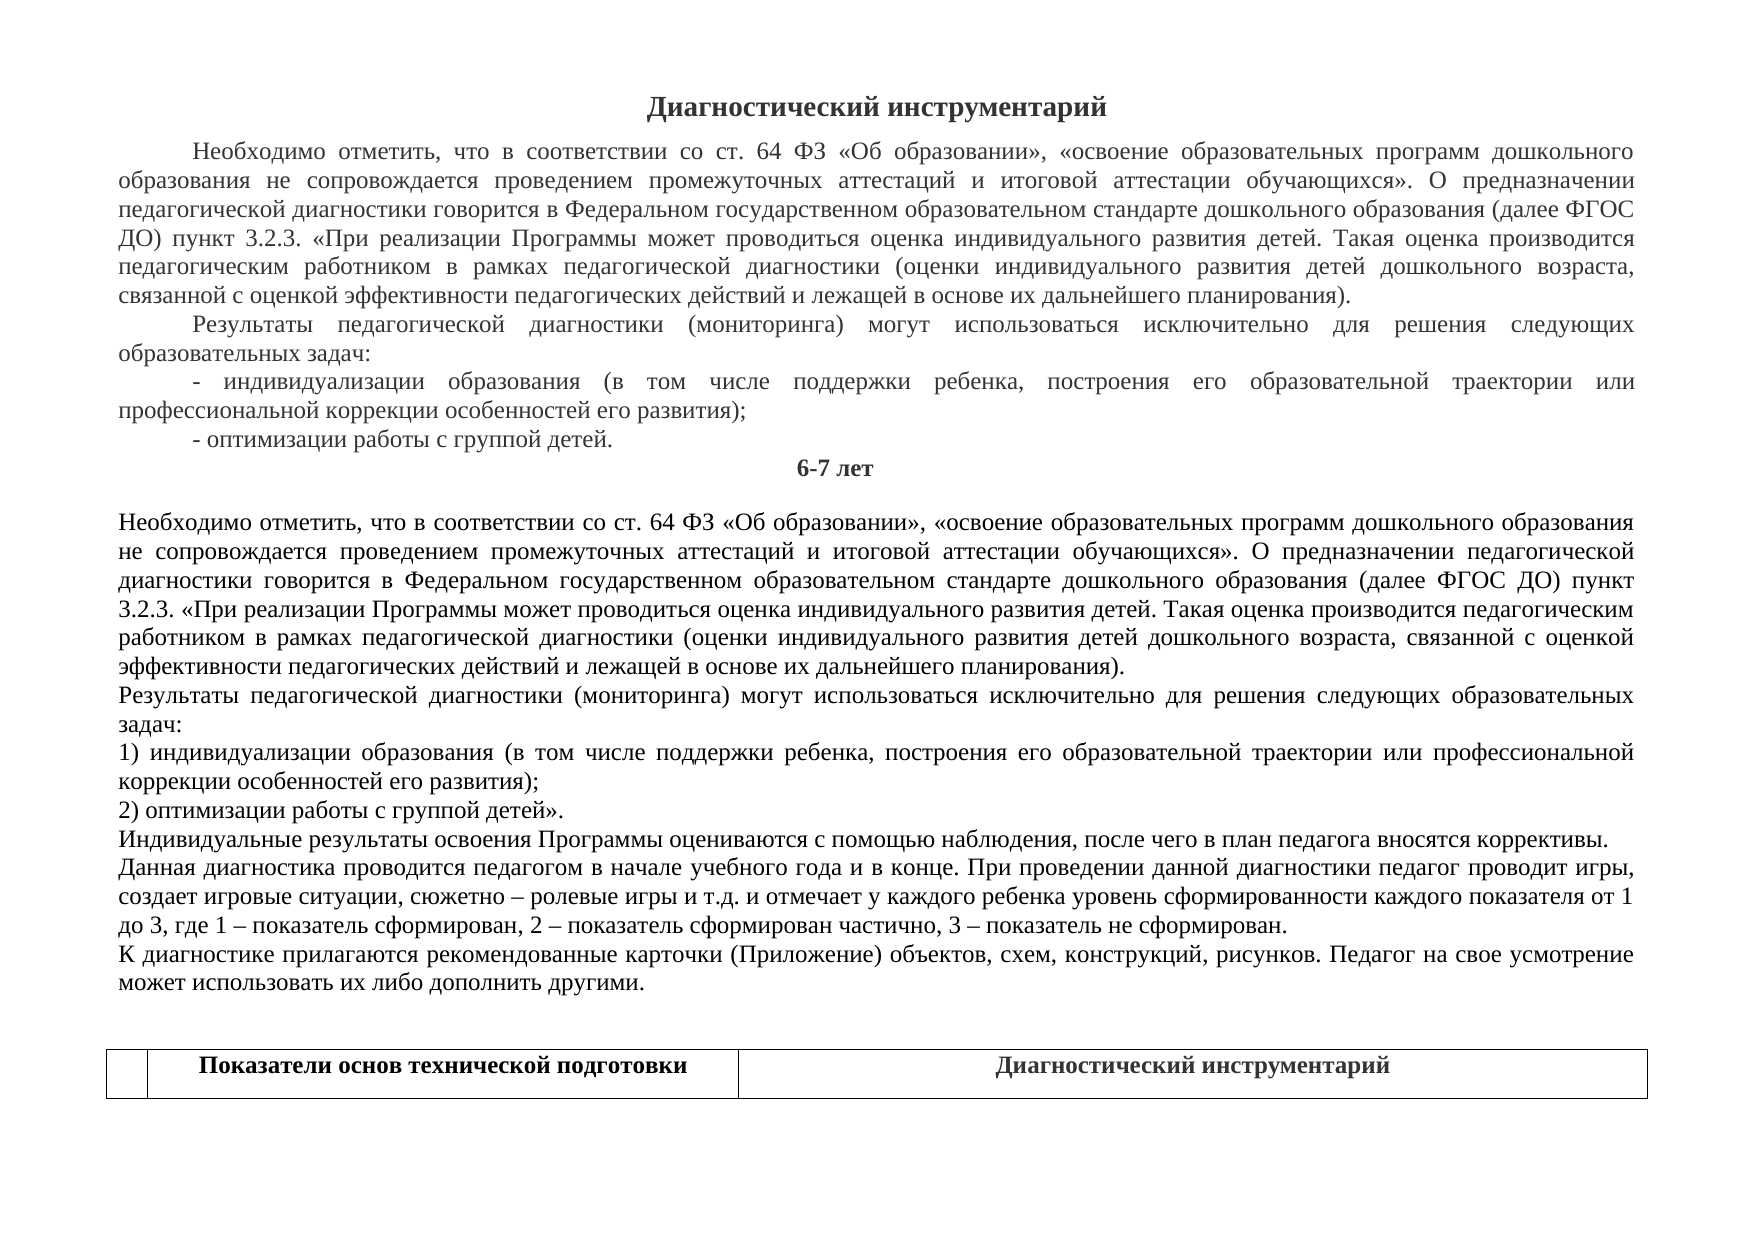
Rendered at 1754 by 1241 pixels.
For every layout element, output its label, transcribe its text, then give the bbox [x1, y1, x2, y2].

text Данная диагностика проводится педагогом в начале учебного года и в конце. При проведении данной диагностики педагог проводит игры, создает игровые ситуации, сюжетно – ролевые игры и т.д. и отмечает у каждого ребенка уровень сформированности каждого показателя от 1 до 3, где 1 – показатель сформирован, 2 – показатель сформирован частично, 3 – показатель не сформирован. [118, 852, 1636, 939]
table_header Показатели основ технической подготовки [148, 1050, 738, 1098]
text 1) индивидуализации образования (в том числе поддержки ребенка, построения его образовательной траектории или профессиональной коррекции особенностей его развития); [118, 737, 1636, 795]
text Результаты педагогической диагностики (мониторинга) могут использоваться исключительно для решения следующих образовательных задач: [118, 680, 1636, 737]
text - оптимизации работы с группой детей. [118, 424, 1636, 453]
text 2) оптимизации работы с группой детей». [118, 795, 1636, 824]
table_header Диагностический инструментарий [739, 1050, 1647, 1098]
text - индивидуализации образования (в том числе поддержки ребенка, построения его образовательной траектории или профессиональной коррекции особенностей его развития); [118, 366, 1636, 424]
text Индивидуальные результаты освоения Программы оцениваются с помощью наблюдения, после чего в план педагога вносятся коррективы. [118, 824, 1636, 852]
text 6-7 лет [118, 453, 1636, 482]
text К диагностике прилагаются рекомендованные карточки (Приложение) объектов, схем, конструкций, рисунков. Педагог на свое усмотрение может использовать их либо дополнить другими. [118, 939, 1636, 996]
text Необходимо отметить, что в соответствии со ст. 64 ФЗ «Об образовании», «освоение образовательных программ дошкольного образования не сопровождается проведением промежуточных аттестаций и итоговой аттестации обучающихся». О предназначении педагогической диагностики говорится в Федеральном государственном образовательном стандарте дошкольного образования (далее ФГОС ДО) пункт 3.2.3. «При реализации Программы может проводиться оценка индивидуального развития детей. Такая оценка производится педагогическим работником в рамках педагогической диагностики (оценки индивидуального развития детей дошкольного возраста, связанной с оценкой эффективности педагогических действий и лежащей в основе их дальнейшего планирования). [118, 507, 1636, 680]
text Необходимо отметить, что в соответствии со ст. 64 ФЗ «Об образовании», «освоение образовательных программ дошкольного образования не сопровождается проведением промежуточных аттестаций и итоговой аттестации обучающихся». О предназначении педагогической диагностики говорится в Федеральном государственном образовательном стандарте дошкольного образования (далее ФГОС ДО) пункт 3.2.3. «При реализации Программы может проводиться оценка индивидуального развития детей. Такая оценка производится педагогическим работником в рамках педагогической диагностики (оценки индивидуального развития детей дошкольного возраста, связанной с оценкой эффективности педагогических действий и лежащей в основе их дальнейшего планирования). [118, 136, 1636, 309]
text Результаты педагогической диагностики (мониторинга) могут использоваться исключительно для решения следующих образовательных задач: [118, 309, 1636, 366]
text Диагностический инструментарий [118, 89, 1636, 122]
table_header к [107, 1050, 147, 1098]
